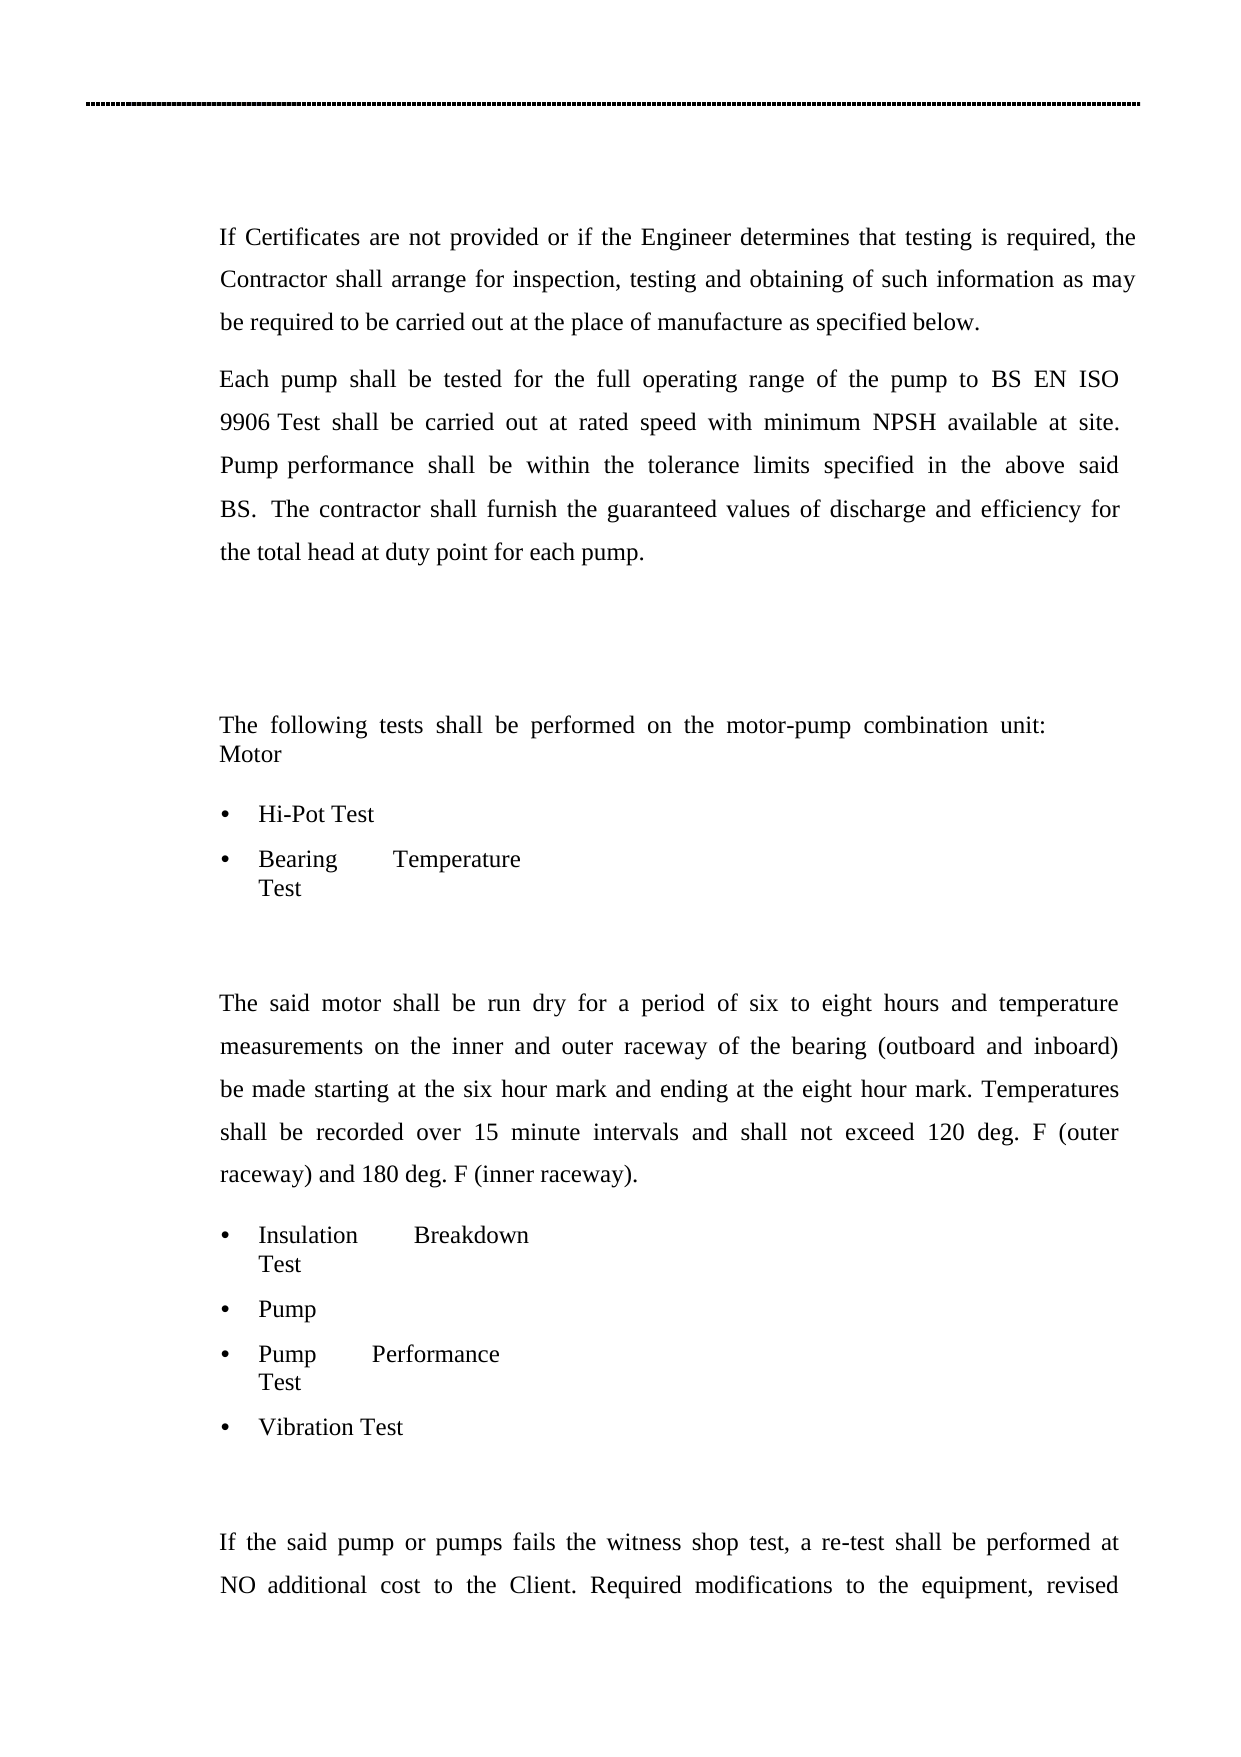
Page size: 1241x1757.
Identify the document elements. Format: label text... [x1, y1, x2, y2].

list Pump Performance Test [221, 1338, 500, 1396]
text If Certificates are not provided or if the Engineer determines that testing is required, the Contractor shall arrange for inspection, testing and obtaining of such information as may be required to be carried out at the place of manufacture as specified below. [219, 222, 1136, 335]
text The following tests shall be performed on the motor-pump combination unit: Motor [219, 711, 1047, 768]
list Vibration Test [221, 1412, 403, 1441]
list Insulation Breakdown Test [221, 1220, 529, 1278]
list Pump [221, 1293, 317, 1322]
list Bearing Temperature Test [221, 844, 521, 902]
picture [86, 102, 1141, 106]
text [219, 1527, 1119, 1599]
text Each pump shall be tested for the full operating range of the pump to BS EN ISO 9906 Test shall be carried out at rated speed with minimum NPSH available at site. Pump performance shall be within the tolerance limits specified in the above said BS. The contractor shall furnish the guaranteed values of discharge and efficiency for the total head at duty point for each pump. [219, 364, 1120, 566]
list Hi-Pot Test [221, 799, 374, 828]
text The said motor shall be run dry for a period of six to eight hours and temperature measurements on the inner and outer raceway of the bearing (outboard and inboard) be made starting at the six hour mark and ending at the eight hour mark. Temperatures shall be recorded over 15 minute intervals and shall not exceed 120 deg. F (outer raceway) and 180 deg. F (inner raceway). [219, 988, 1119, 1188]
